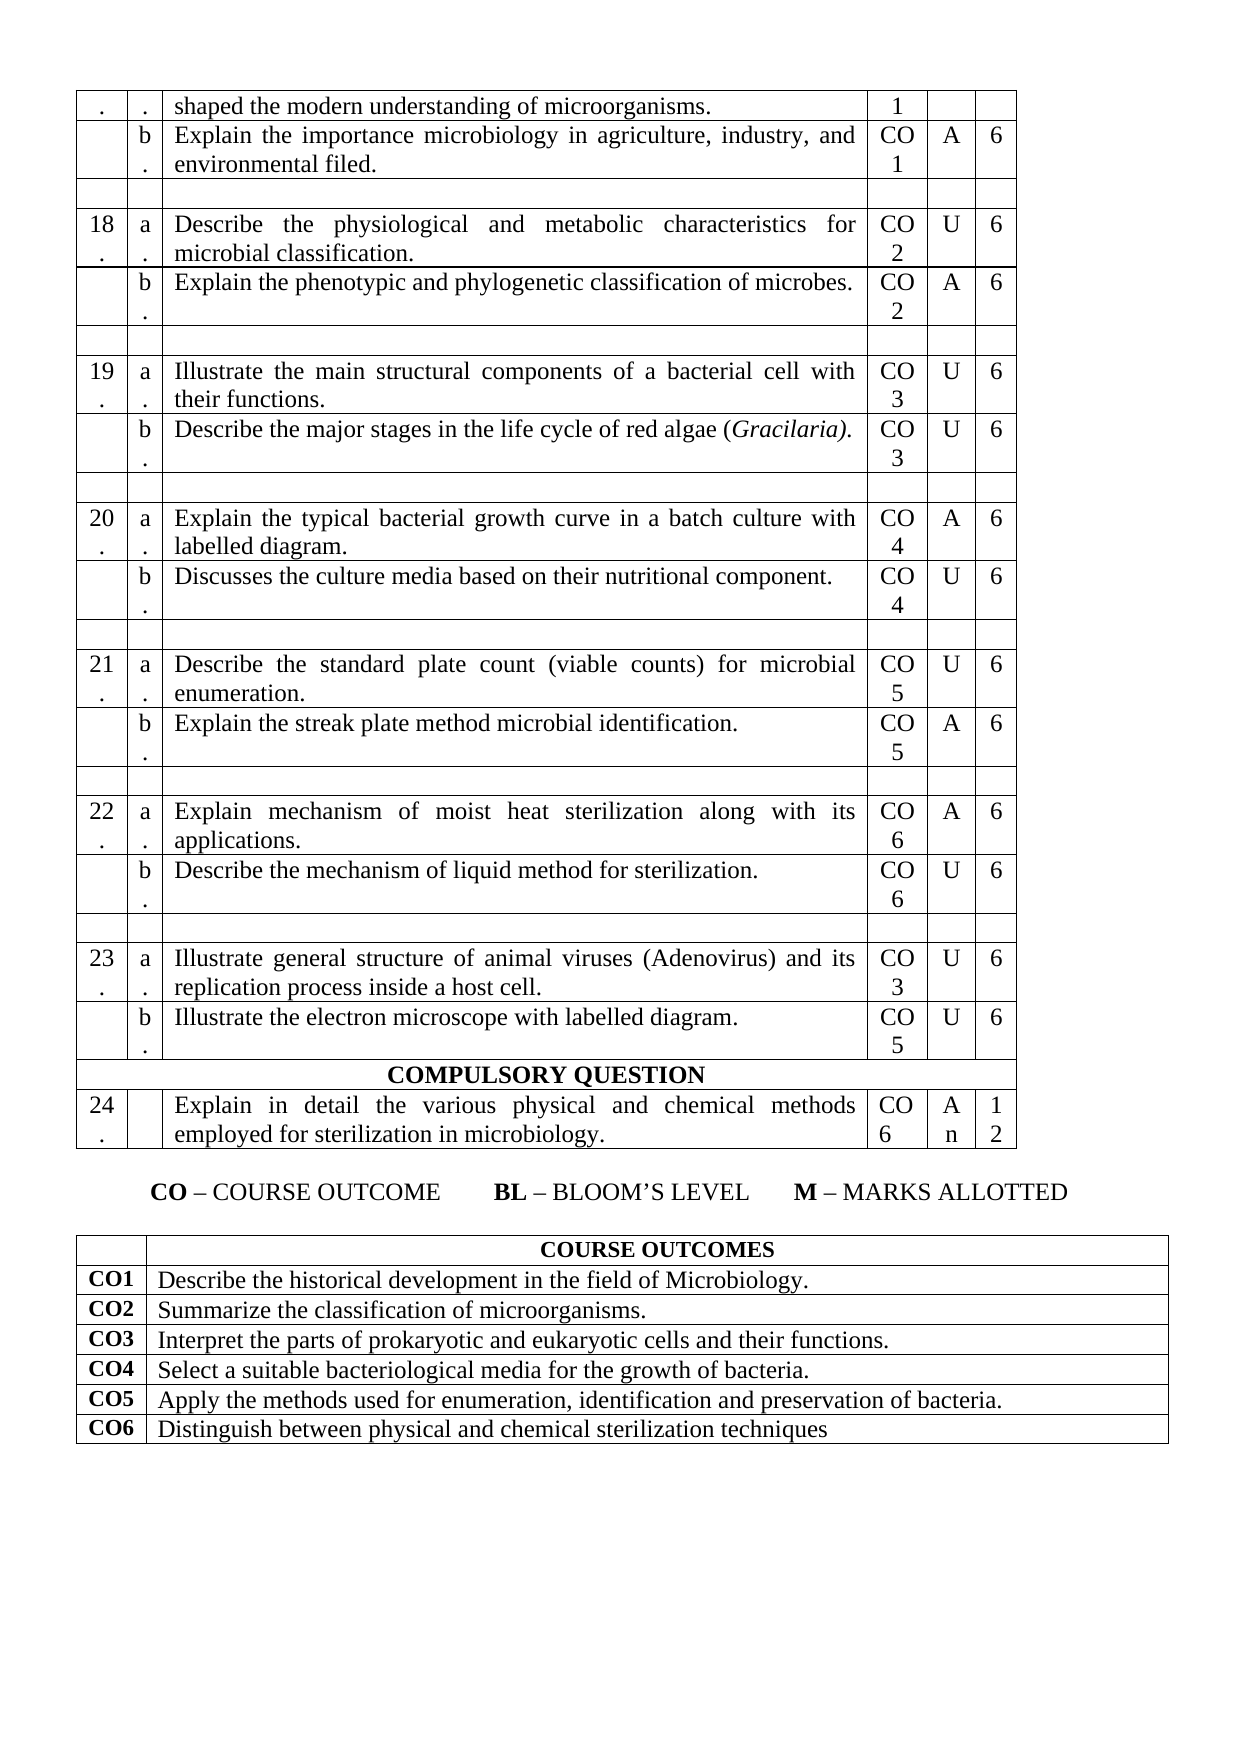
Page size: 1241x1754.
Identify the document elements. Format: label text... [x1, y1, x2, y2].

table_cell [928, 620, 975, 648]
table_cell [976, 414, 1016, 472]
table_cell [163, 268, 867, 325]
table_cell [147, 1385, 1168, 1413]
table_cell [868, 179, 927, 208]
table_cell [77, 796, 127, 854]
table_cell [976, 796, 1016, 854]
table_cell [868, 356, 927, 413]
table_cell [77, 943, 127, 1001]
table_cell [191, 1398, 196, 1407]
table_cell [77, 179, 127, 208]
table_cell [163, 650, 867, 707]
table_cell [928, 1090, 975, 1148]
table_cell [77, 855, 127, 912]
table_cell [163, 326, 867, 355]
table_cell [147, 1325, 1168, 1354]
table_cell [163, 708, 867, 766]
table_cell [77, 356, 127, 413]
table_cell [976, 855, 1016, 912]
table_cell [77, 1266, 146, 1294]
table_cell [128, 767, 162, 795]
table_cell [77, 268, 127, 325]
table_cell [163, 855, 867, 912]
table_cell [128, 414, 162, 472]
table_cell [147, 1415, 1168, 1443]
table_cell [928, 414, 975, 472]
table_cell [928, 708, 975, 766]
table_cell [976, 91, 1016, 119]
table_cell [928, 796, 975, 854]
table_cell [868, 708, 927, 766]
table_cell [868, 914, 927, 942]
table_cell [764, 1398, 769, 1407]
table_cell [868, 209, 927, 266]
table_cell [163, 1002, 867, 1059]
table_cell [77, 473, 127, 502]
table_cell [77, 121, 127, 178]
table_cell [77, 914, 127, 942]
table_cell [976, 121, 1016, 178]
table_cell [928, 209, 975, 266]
text CO – COURSE OUTCOME BL – BLOOM’S LEVEL M – MARKS ALLOTTED [150, 1177, 1090, 1206]
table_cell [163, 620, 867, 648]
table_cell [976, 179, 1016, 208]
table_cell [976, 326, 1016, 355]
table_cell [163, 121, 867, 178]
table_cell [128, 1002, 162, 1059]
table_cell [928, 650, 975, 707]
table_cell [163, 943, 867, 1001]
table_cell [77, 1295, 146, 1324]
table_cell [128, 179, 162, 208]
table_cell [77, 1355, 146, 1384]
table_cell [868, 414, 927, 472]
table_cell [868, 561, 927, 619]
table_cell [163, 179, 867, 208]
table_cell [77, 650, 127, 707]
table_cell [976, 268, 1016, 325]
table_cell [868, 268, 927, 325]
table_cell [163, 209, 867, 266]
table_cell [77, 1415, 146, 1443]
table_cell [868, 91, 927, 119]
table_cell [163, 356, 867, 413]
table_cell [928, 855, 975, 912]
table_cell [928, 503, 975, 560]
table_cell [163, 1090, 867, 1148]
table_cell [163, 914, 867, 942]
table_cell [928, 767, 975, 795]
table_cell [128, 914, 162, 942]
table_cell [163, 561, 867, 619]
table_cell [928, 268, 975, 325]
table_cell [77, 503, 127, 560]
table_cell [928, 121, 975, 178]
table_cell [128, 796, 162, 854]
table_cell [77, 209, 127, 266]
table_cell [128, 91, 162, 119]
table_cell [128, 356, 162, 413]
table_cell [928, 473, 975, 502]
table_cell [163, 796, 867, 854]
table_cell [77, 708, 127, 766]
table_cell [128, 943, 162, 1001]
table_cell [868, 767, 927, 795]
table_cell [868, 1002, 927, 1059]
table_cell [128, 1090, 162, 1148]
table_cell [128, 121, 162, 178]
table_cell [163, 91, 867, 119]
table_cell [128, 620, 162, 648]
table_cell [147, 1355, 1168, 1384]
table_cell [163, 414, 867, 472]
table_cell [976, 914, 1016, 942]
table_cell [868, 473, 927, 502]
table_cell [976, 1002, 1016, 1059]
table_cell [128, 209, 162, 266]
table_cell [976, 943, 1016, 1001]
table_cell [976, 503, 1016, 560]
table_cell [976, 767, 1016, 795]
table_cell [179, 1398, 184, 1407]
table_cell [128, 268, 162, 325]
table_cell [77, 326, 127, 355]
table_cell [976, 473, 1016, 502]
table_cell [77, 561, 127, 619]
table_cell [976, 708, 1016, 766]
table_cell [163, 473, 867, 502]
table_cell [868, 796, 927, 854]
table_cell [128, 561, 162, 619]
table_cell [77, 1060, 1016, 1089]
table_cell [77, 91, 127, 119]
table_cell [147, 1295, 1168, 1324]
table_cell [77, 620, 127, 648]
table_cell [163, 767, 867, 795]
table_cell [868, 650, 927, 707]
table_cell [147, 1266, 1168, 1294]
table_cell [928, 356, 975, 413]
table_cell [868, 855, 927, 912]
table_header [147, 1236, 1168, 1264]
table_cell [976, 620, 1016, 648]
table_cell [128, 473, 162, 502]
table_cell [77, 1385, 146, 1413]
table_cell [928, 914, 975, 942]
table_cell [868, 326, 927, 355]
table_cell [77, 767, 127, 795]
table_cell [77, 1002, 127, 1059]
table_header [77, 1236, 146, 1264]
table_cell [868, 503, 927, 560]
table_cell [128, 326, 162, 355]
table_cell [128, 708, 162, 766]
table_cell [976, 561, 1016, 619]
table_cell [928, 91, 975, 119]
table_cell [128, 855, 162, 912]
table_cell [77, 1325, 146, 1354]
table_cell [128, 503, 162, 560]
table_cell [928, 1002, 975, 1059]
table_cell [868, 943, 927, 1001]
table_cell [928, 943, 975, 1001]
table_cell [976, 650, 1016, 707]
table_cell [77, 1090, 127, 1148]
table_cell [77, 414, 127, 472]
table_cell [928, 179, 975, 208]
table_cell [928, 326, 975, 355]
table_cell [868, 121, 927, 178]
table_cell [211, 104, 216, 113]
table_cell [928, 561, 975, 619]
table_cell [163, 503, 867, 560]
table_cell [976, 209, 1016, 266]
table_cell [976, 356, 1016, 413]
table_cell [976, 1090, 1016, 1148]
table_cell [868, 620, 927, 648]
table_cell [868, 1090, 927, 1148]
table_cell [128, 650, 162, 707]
